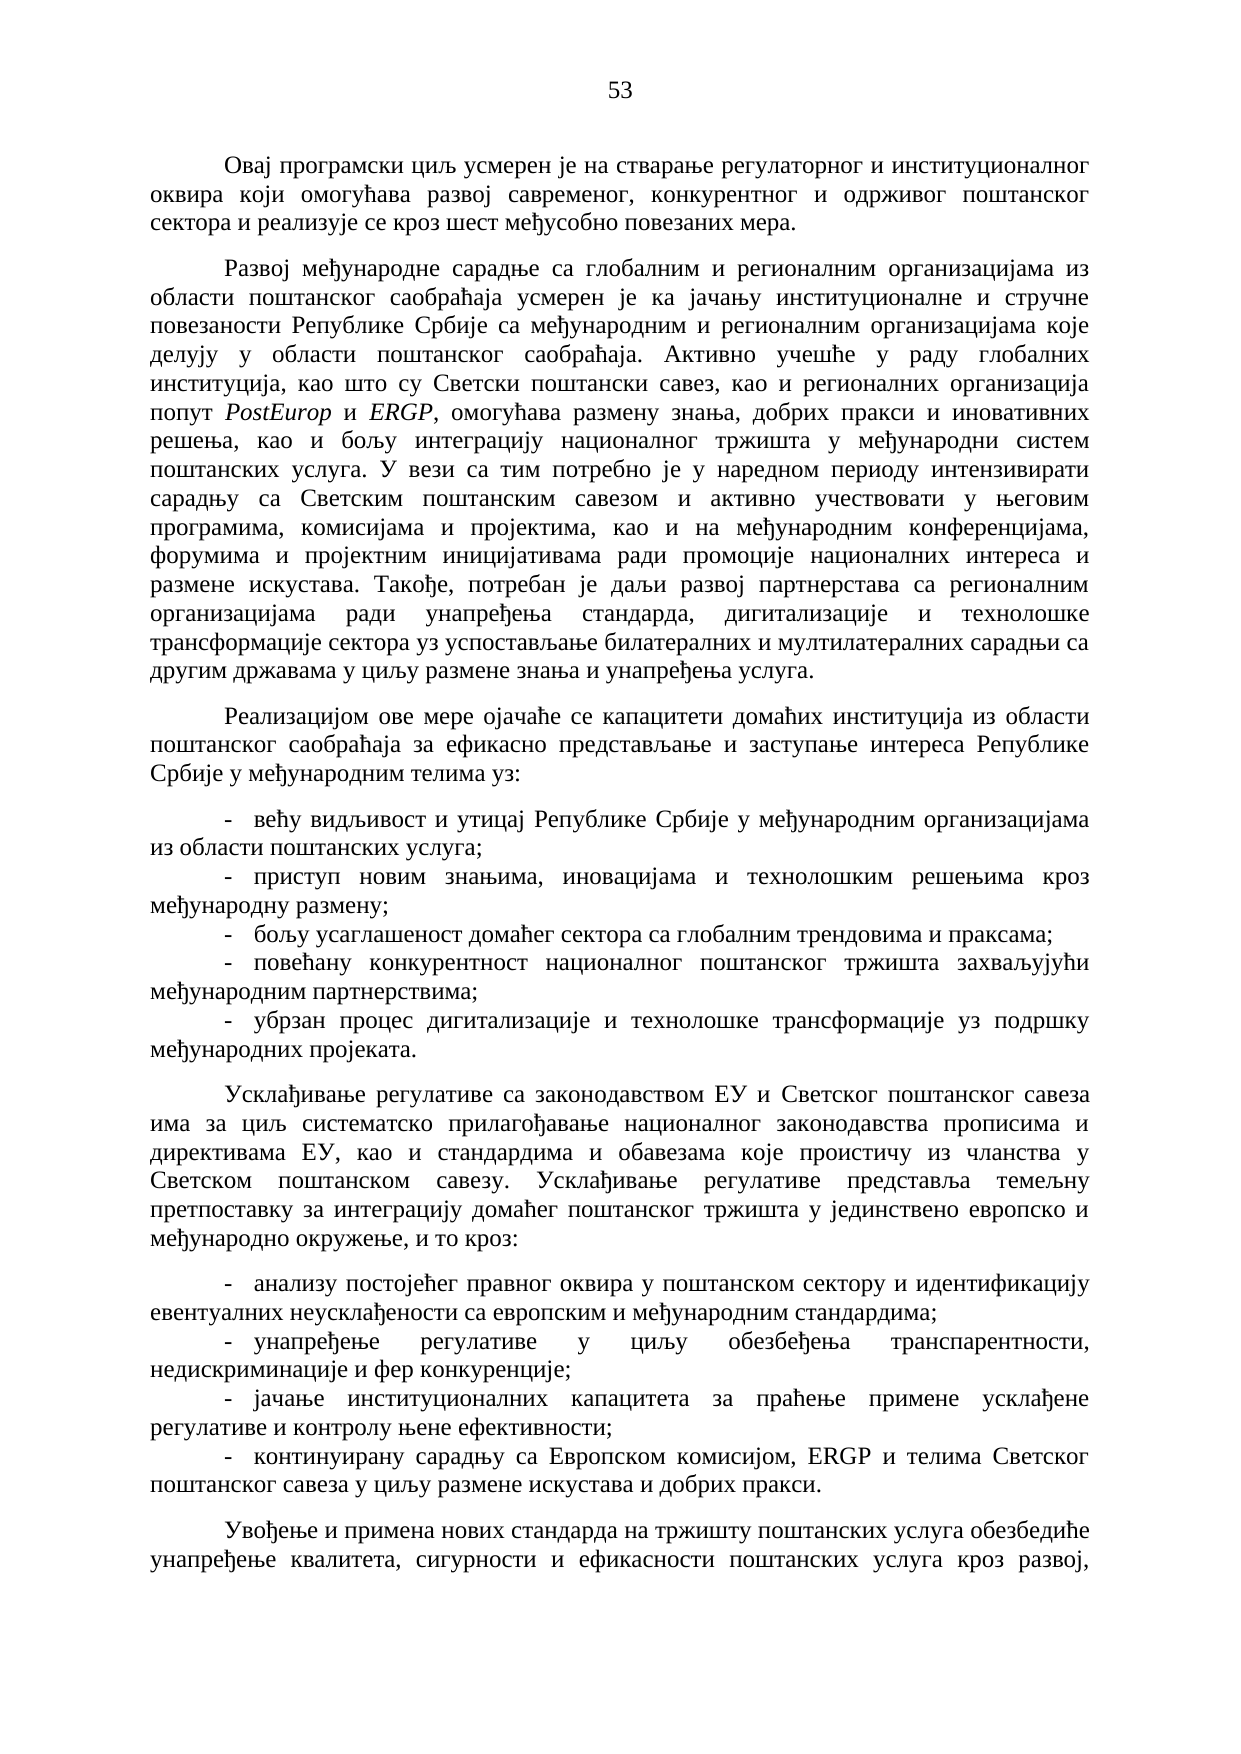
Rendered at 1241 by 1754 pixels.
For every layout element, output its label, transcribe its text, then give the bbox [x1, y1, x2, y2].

list приступ новим знањима, иновацијама и технолошким решењима кроз међународну размену; [150, 861, 1090, 919]
text Усклађивање регулативе са законодавством ЕУ и Светског поштанског савеза има за циљ систематско прилагођавање националног законодавства прописима и директивама ЕУ, као и стандардима и обавезама које проистичу из чланства у Светском поштанском савезу. Усклађивање регулативе представља темељну претпоставку за интеграцију домаћег поштанског тржишта у јединствено европско и међународно окружење, и то кроз: [150, 1079, 1090, 1252]
list анализу постојећег правног оквира у поштанском сектору и идентификацију евентуалних неусклађености са европским и међународним стандардима; [150, 1268, 1090, 1326]
list повећану конкурентност националног поштанског тржишта захваљујући међународним партнерствима; [150, 947, 1090, 1005]
list убрзан процес дигитализације и технолошке трансформације уз подршку међународних пројеката. [150, 1005, 1090, 1062]
list континуирану сарадњу са Европском комисијом, ERGP и телима Светског поштанског савеза у циљу размене искустава и добрих пракси. [150, 1441, 1090, 1498]
list јачање институционалних капацитета за праћење примене усклађене регулативе и контролу њене ефективности; [150, 1383, 1090, 1441]
list унапређење регулативе у циљу обезбеђења транспарентности, недискриминације и фер конкуренције; [150, 1326, 1090, 1383]
list бољу усаглашеност домаћег сектора са глобалним трендовима и праксама; [150, 919, 1090, 947]
text Овај програмски циљ усмерен је на стварање регулаторног и институционалног оквира који омогућава развој савременог, конкурентног и одрживог поштанског сектора и реализује се кроз шест међусобно повезаних мера. [150, 150, 1090, 236]
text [150, 1515, 1090, 1572]
text Развој међународне сарадње са глобалним и регионалним организацијама из области поштанског саобраћаја усмерен је ка јачању институционалне и стручне повезаности Републике Србије са међународним и регионалним организацијама које делују у области поштанског саобраћаја. Активно учешће у раду глобалних институција, као што су Светски поштански савез, као и регионалних организација попут PostEurop и ERGP, омогућава размену знања, добрих пракси и иновативних решења, као и бољу интеграцију националног тржишта у међународни систем поштанских услуга. У вези са тим потребно је у наредном периоду интензивирати сарадњу са Светским поштанским савезом и активно учествовати у његовим програмима, комисијама и пројектима, као и на међународним конференцијама, форумима и пројектним иницијативама ради промоције националних интереса и размене искустава. Такође, потребан је даљи развој партнерстава са регионалним организацијама ради унапређења стандарда, дигитализације и технолошке трансформације сектора уз успостављање билатералних и мултилатералних сарадњи са другим државама у циљу размене знања и унапређења услуга. [150, 253, 1090, 684]
text Реализацијом ове мере ојачаће се капацитети домаћих институција из области поштанског саобраћаја за ефикасно представљање и заступање интереса Републике Србије у међународним телима уз: [150, 701, 1090, 787]
list већу видљивост и утицај Републике Србије у међународним организацијама из области поштанских услуга; [150, 804, 1090, 861]
